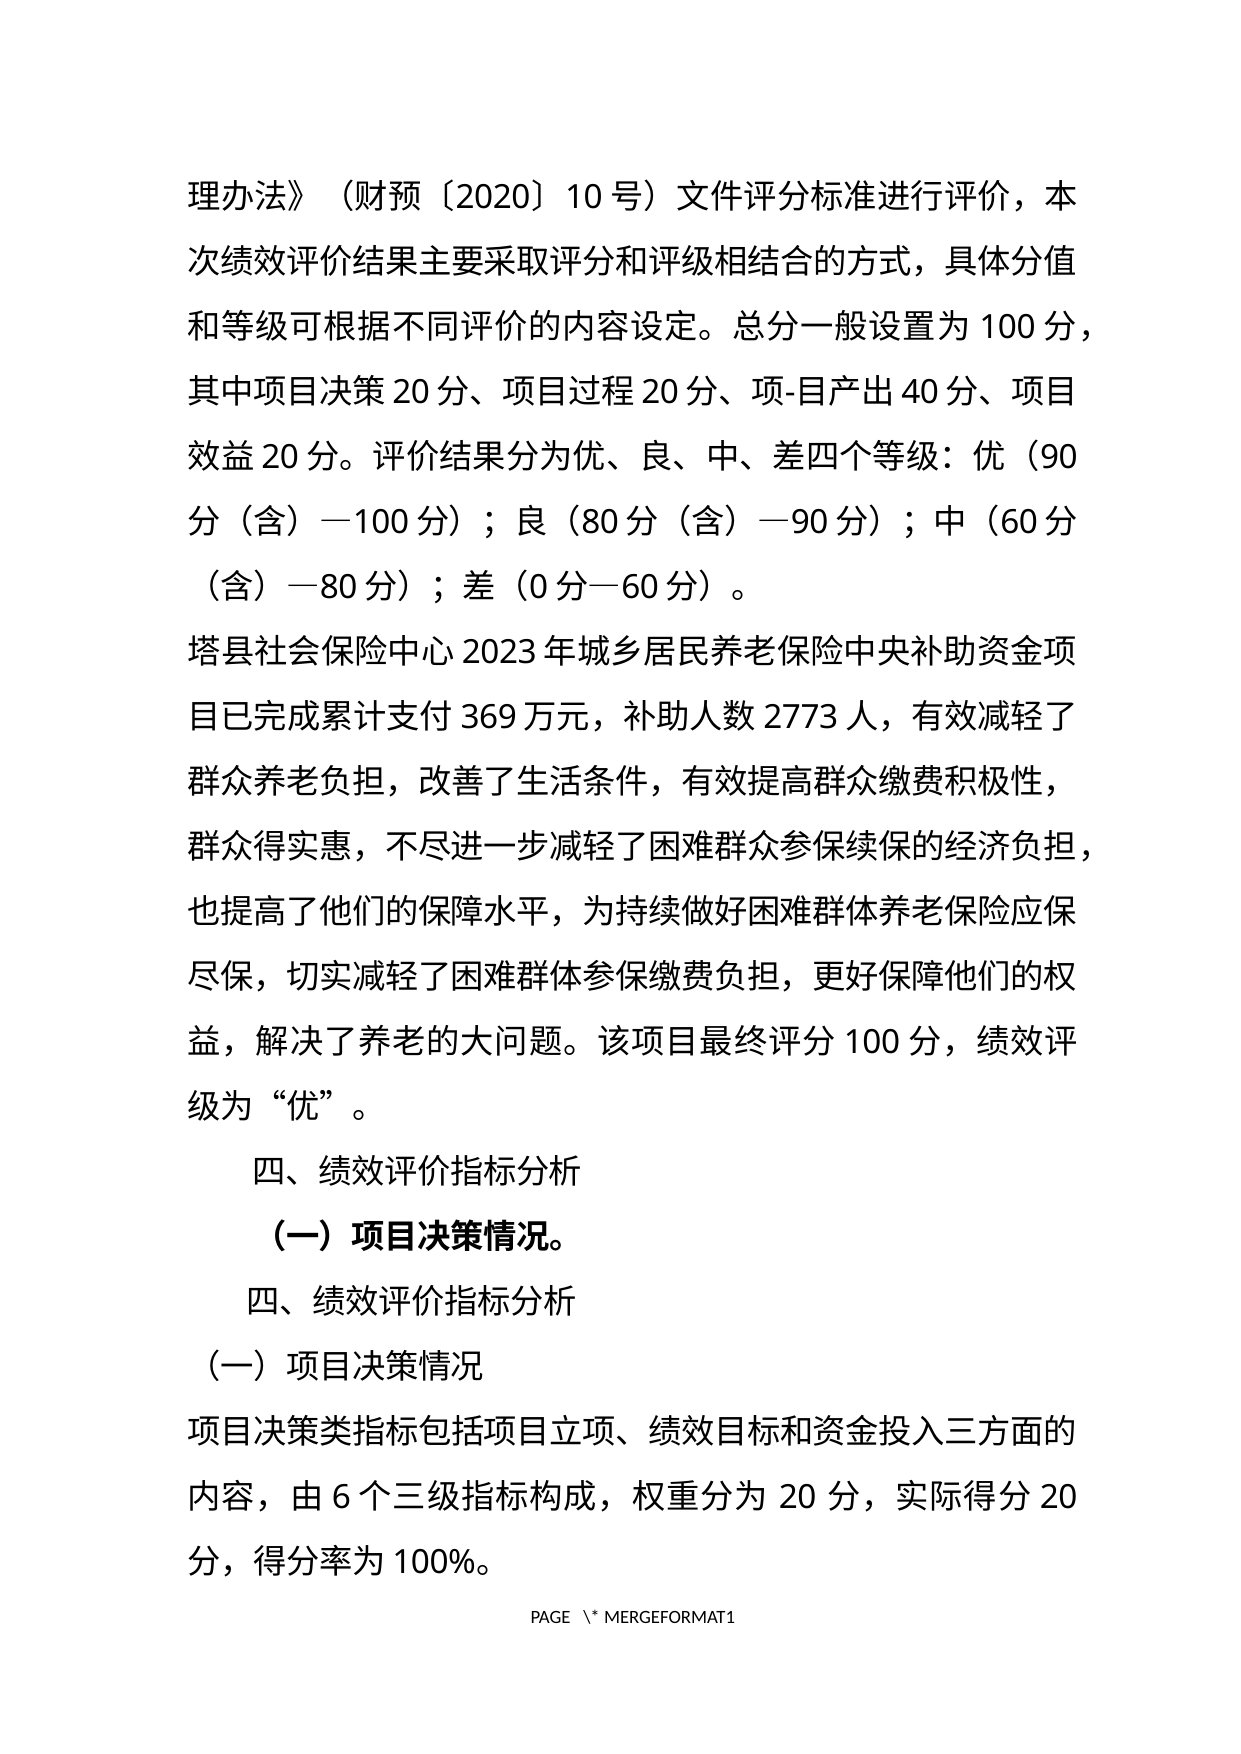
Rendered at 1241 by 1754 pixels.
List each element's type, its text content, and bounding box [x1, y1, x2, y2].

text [187, 162, 1078, 1137]
text 四、绩效评价指标分析 [187, 1137, 1078, 1202]
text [187, 1267, 1078, 1592]
text （一）项目决策情况。 [187, 1202, 1078, 1267]
